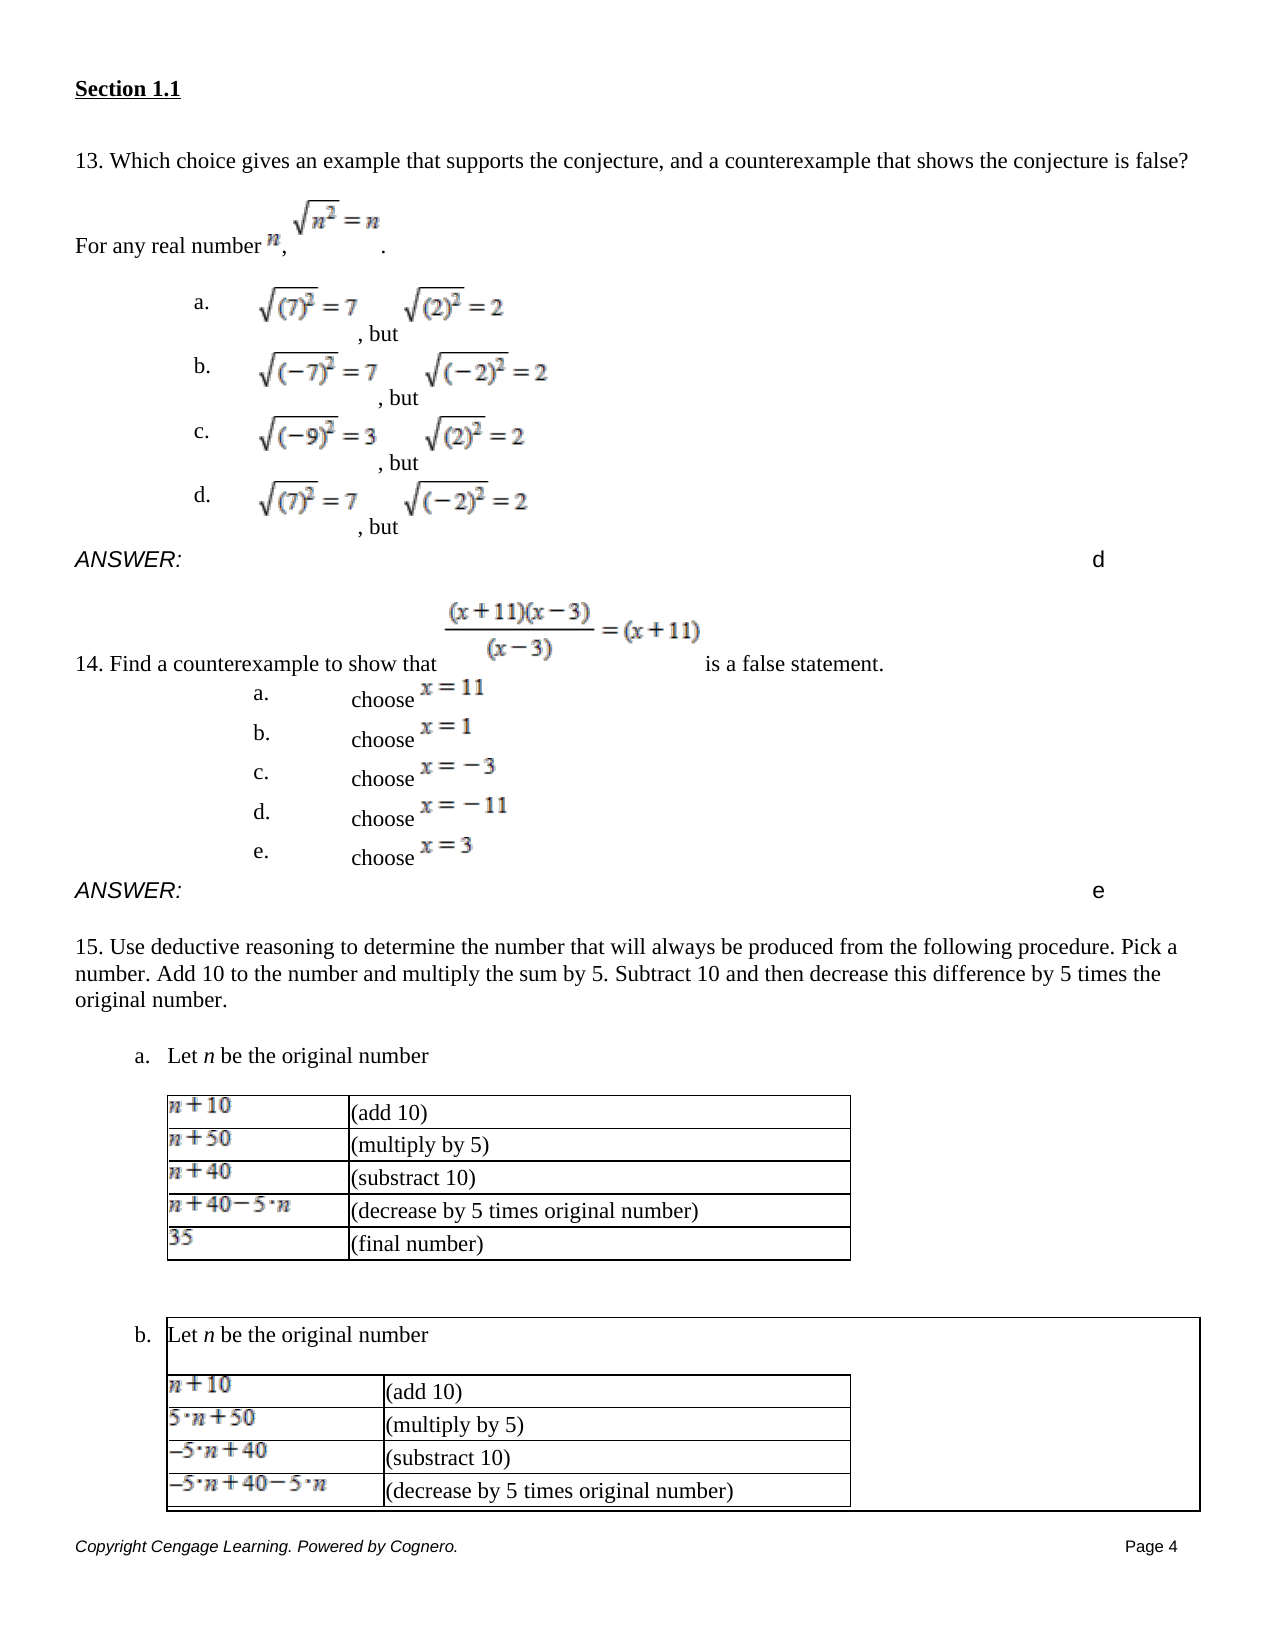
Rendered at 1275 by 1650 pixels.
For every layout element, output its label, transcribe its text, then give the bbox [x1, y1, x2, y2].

picture [258, 416, 378, 470]
picture [420, 718, 474, 747]
table_header 13. Which choice gives an example that supports the conjecture, and a counterexample that shows the conjecture is false? ​ For any real number , . [75, 148, 1200, 575]
picture [169, 1376, 232, 1406]
picture [169, 1475, 328, 1504]
picture [169, 1097, 232, 1126]
picture [420, 679, 485, 708]
picture [292, 200, 381, 254]
picture [267, 234, 282, 254]
table_header 14. Find a counterexample to show that is a false statement. [75, 603, 1200, 906]
picture [169, 1442, 268, 1471]
picture [258, 481, 358, 535]
picture [258, 287, 358, 341]
picture [258, 352, 378, 406]
picture [403, 287, 504, 341]
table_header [75, 933, 1200, 1512]
picture [169, 1130, 232, 1159]
picture [420, 758, 497, 787]
picture [169, 1409, 256, 1439]
picture [169, 1196, 292, 1225]
picture [403, 481, 528, 535]
picture [420, 797, 508, 826]
picture [424, 352, 548, 406]
picture [169, 1229, 193, 1258]
picture [420, 837, 474, 866]
picture [169, 1163, 232, 1192]
picture [442, 602, 700, 672]
picture [424, 416, 525, 470]
